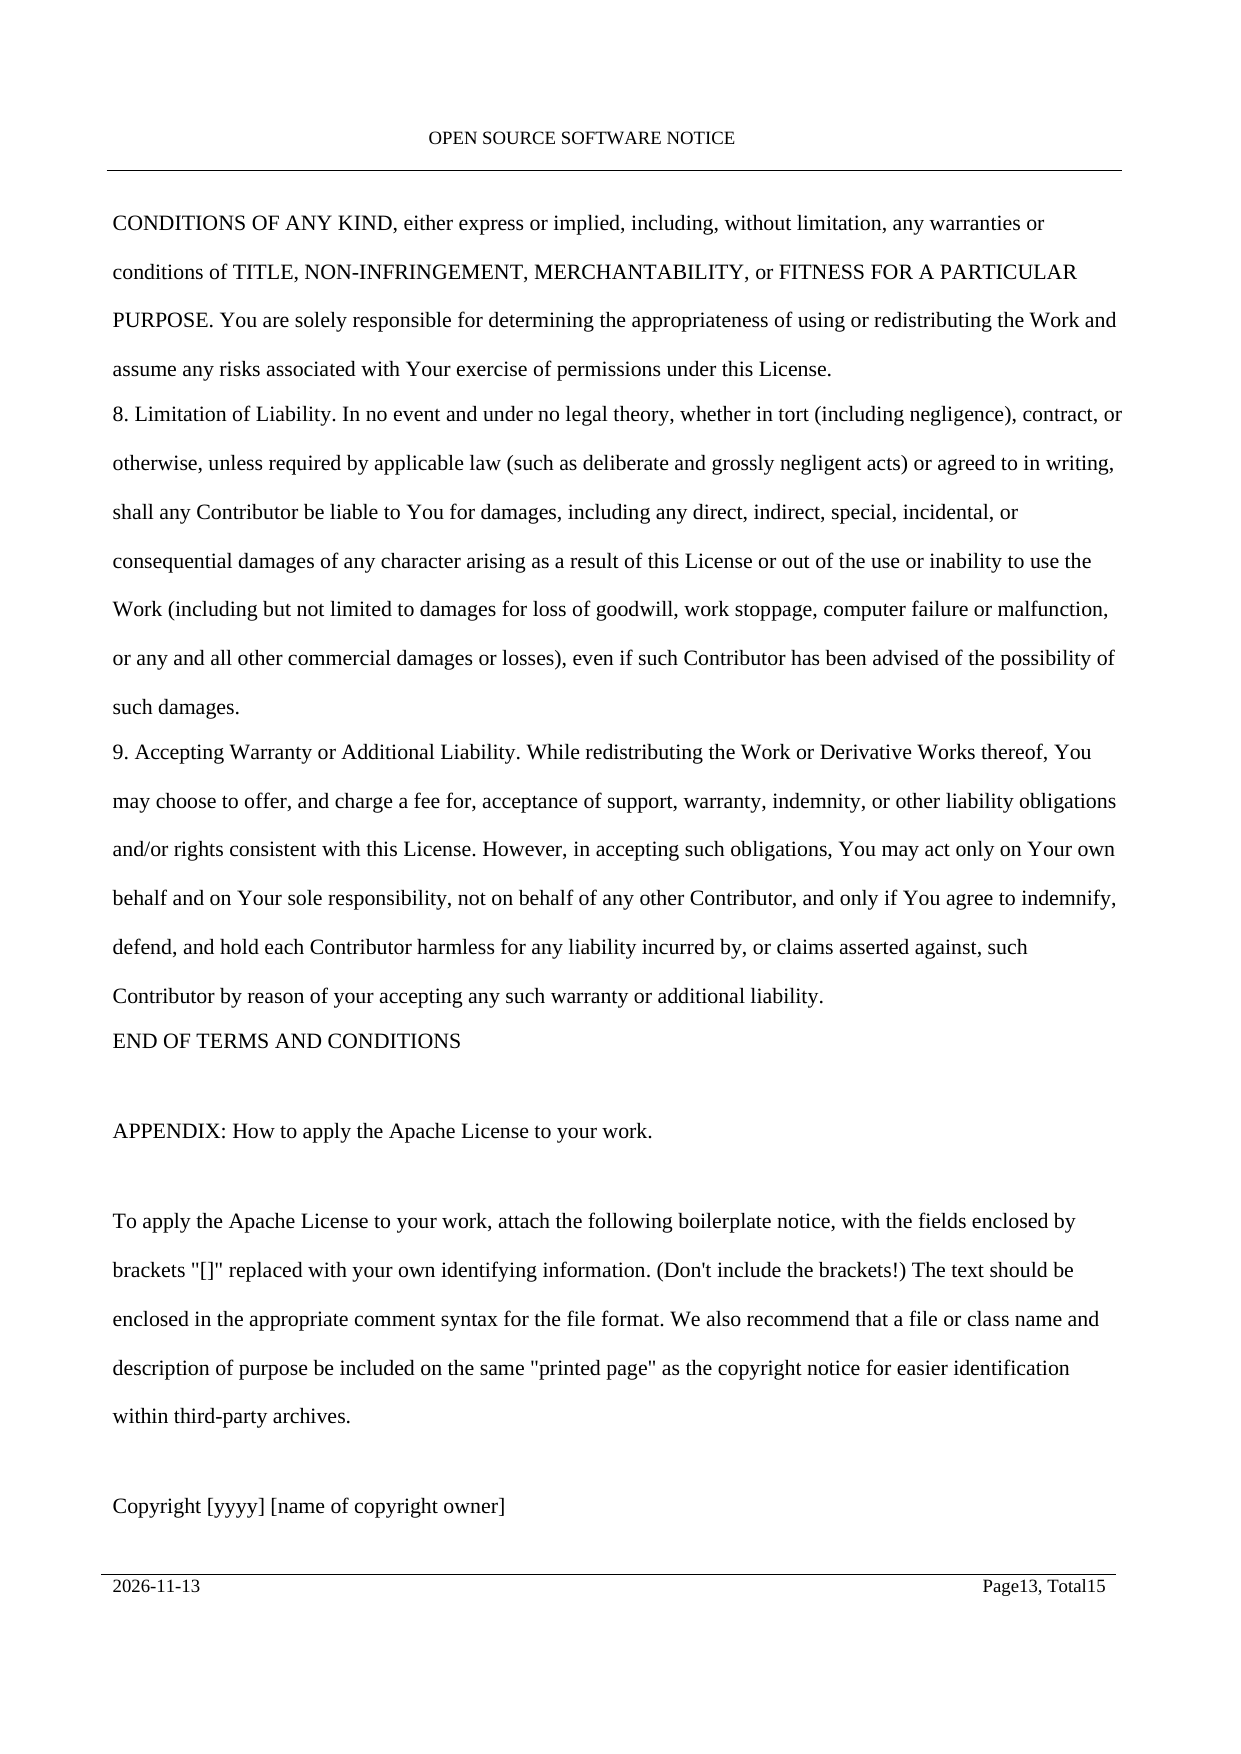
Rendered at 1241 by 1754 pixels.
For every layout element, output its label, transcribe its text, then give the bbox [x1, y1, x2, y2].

text To apply the Apache License to your work, attach the following boilerplate notice, with the fields enclosed by brackets "[]" replaced with your own identifying information. (Don't include the brackets!) The text should be enclosed in the appropriate comment syntax for the file format. We also recommend that a file or class name and description of purpose be included on the same "printed page" as the copyright notice for easier identification within third-party archives. [112, 1204, 1128, 1432]
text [112, 206, 1128, 385]
text END OF TERMS AND CONDITIONS [112, 1024, 1128, 1057]
text Copyright [yyyy] [name of copyright owner] [112, 1490, 1128, 1522]
text APPENDIX: How to apply the Apache License to your work. [112, 1114, 1128, 1147]
text 8. Limitation of Liability. In no event and under no legal theory, whether in tort (including negligence), contract, or otherwise, unless required by applicable law (such as deliberate and grossly negligent acts) or agreed to in writing, shall any Contributor be liable to You for damages, including any direct, indirect, special, incidental, or consequential damages of any character arising as a result of this License or out of the use or inability to use the Work (including but not limited to damages for loss of goodwill, work stoppage, computer failure or malfunction, or any and all other commercial damages or losses), even if such Contributor has been advised of the possibility of such damages. [112, 398, 1128, 723]
text 9. Accepting Warranty or Additional Liability. While redistributing the Work or Derivative Works thereof, You may choose to offer, and charge a fee for, acceptance of support, warranty, indemnity, or other liability obligations and/or rights consistent with this License. However, in accepting such obligations, You may act only on Your own behalf and on Your sole responsibility, not on behalf of any other Contributor, and only if You agree to indemnify, defend, and hold each Contributor harmless for any liability incurred by, or claims asserted against, such Contributor by reason of your accepting any such warranty or additional liability. [112, 735, 1128, 1012]
